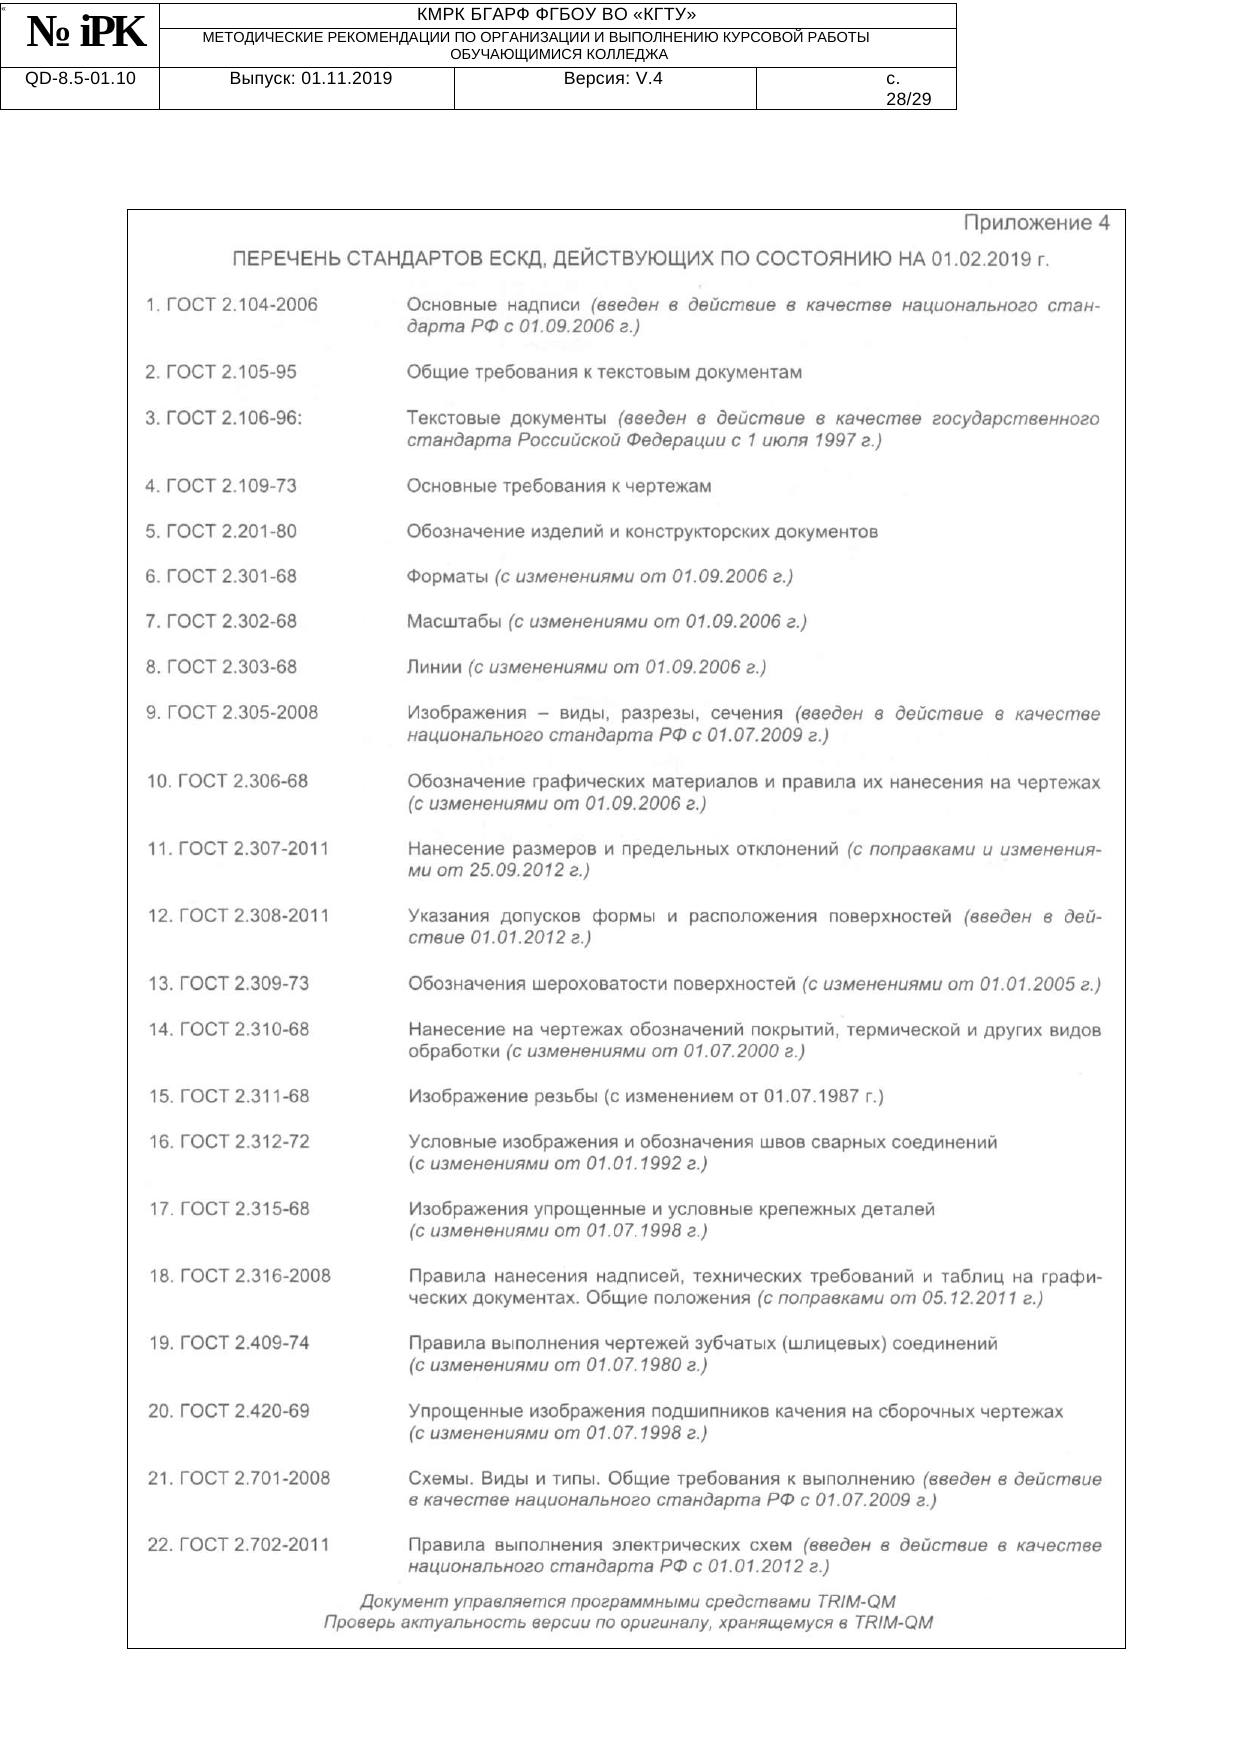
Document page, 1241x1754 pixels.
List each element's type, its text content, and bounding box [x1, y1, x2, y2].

table_cell Выпуск: 01.11.2019 [160, 68, 454, 109]
picture [128, 210, 1125, 1648]
table_cell QD-8.5-01.10 [1, 68, 159, 109]
table_header № iPK [15, 4, 159, 67]
table_header КМРК БГАРФ ФГБОУ ВО «КГТУ» [160, 4, 956, 28]
table_cell с. 28/29 [757, 68, 956, 109]
table_cell МЕТОДИЧЕСКИЕ РЕКОМЕНДАЦИИ ПО ОРГАНИЗАЦИИ И ВЫПОЛНЕНИЮ КУРСОВОЙ РАБОТЫ ОБУЧАЮЩИМИСЯ КОЛЛЕДЖА [160, 29, 956, 67]
table_cell Версия: V.4 [455, 68, 756, 109]
table_header « [1, 4, 15, 67]
